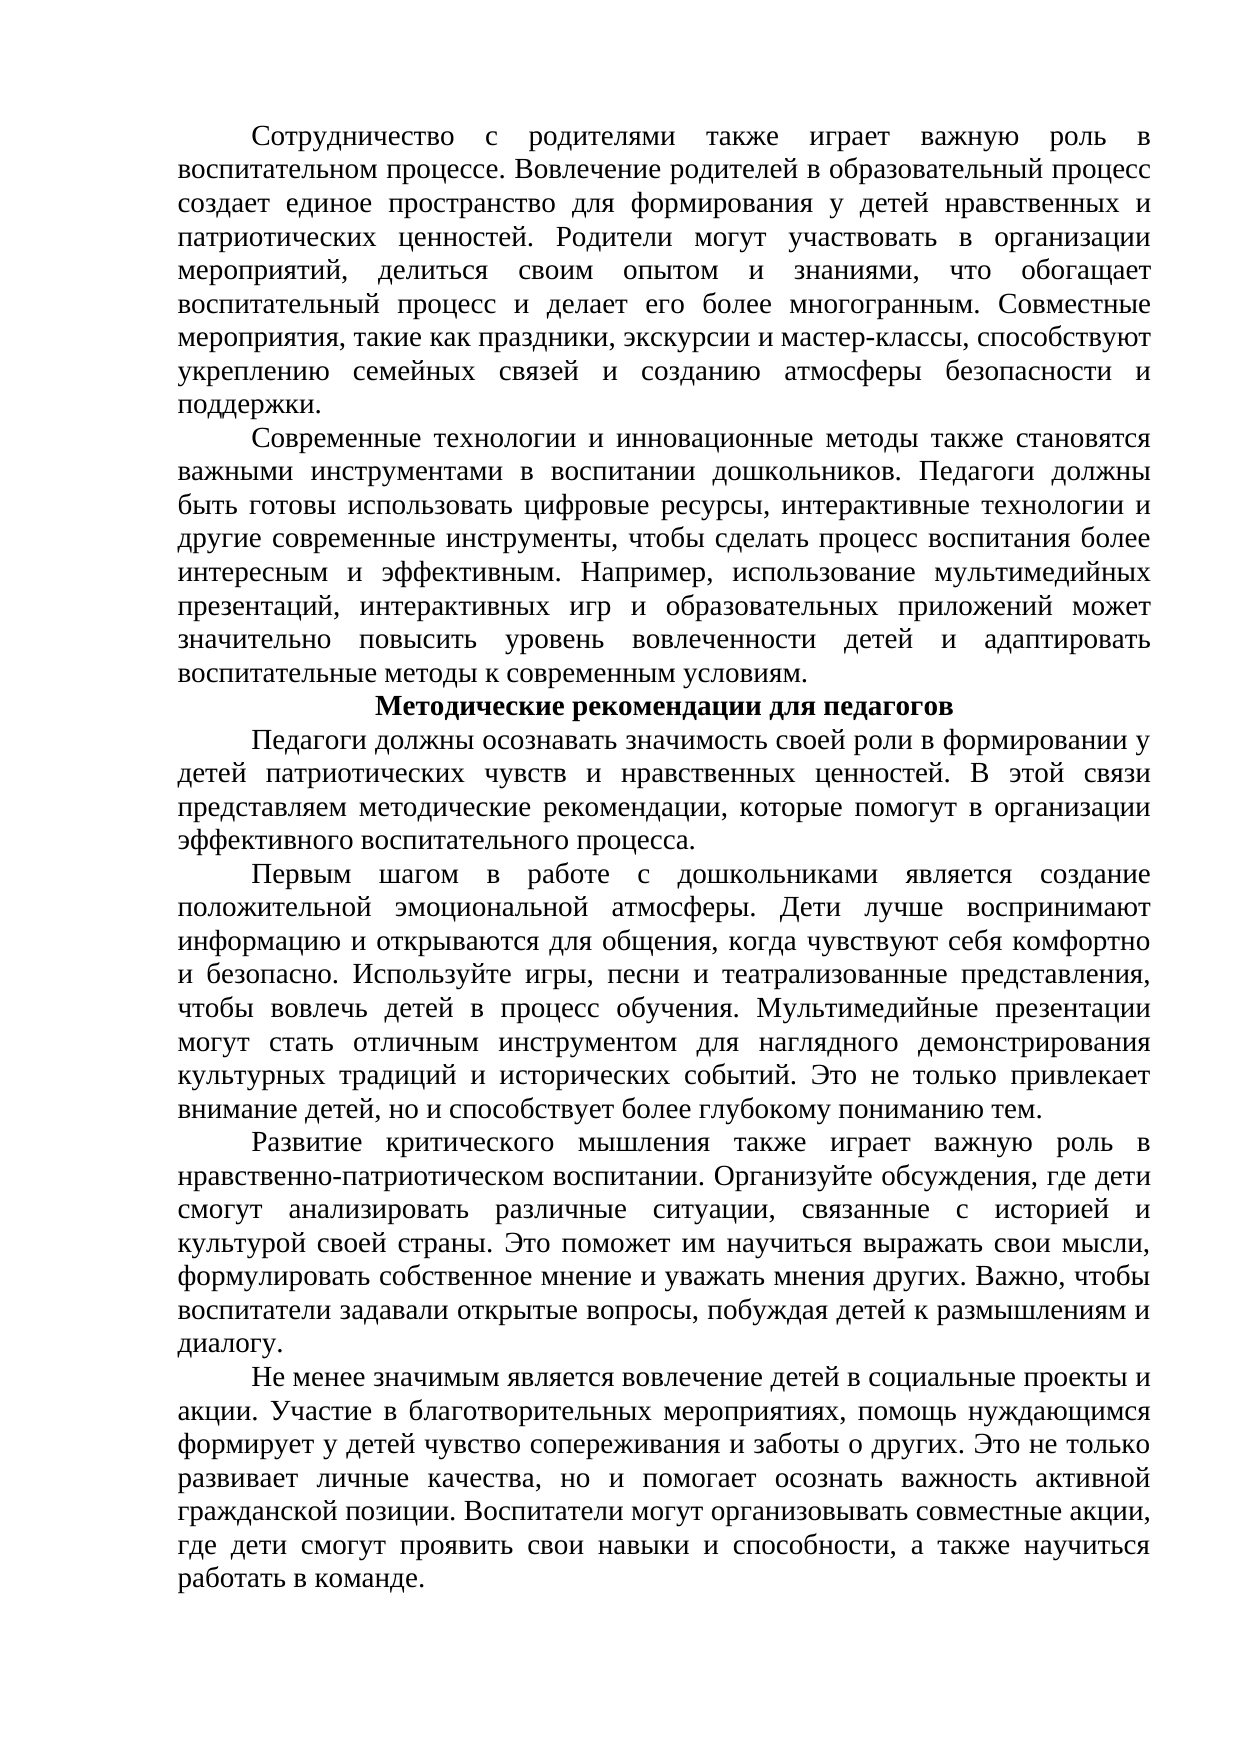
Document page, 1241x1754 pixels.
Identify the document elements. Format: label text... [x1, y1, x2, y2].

text Развитие критического мышления также играет важную роль в нравственно-патриотическом воспитании. Организуйте обсуждения, где дети смогут анализировать различные ситуации, связанные с историей и культурой своей страны. Это поможет им научиться выражать свои мысли, формулировать собственное мнение и уважать мнения других. Важно, чтобы воспитатели задавали открытые вопросы, побуждая детей к размышлениям и диалогу. [177, 1124, 1152, 1359]
text Методические рекомендации для педагогов [177, 688, 1152, 722]
text Современные технологии и инновационные методы также становятся важными инструментами в воспитании дошкольников. Педагоги должны быть готовы использовать цифровые ресурсы, интерактивные технологии и другие современные инструменты, чтобы сделать процесс воспитания более интересным и эффективным. Например, использование мультимедийных презентаций, интерактивных игр и образовательных приложений может значительно повысить уровень вовлеченности детей и адаптировать воспитательные методы к современным условиям. [177, 420, 1152, 688]
text Первым шагом в работе с дошкольниками является создание положительной эмоциональной атмосферы. Дети лучше воспринимают информацию и открываются для общения, когда чувствуют себя комфортно и безопасно. Используйте игры, песни и театрализованные представления, чтобы вовлечь детей в процесс обучения. Мультимедийные презентации могут стать отличным инструментом для наглядного демонстрирования культурных традиций и исторических событий. Это не только привлекает внимание детей, но и способствует более глубокому пониманию тем. [177, 856, 1152, 1124]
text Не менее значимым является вовлечение детей в социальные проекты и акции. Участие в благотворительных мероприятиях, помощь нуждающимся формирует у детей чувство сопереживания и заботы о других. Это не только развивает личные качества, но и помогает осознать важность активной гражданской позиции. Воспитатели могут организовывать совместные акции, где дети смогут проявить свои навыки и способности, а также научиться работать в команде. [177, 1359, 1152, 1594]
text Сотрудничество с родителями также играет важную роль в воспитательном процессе. Вовлечение родителей в образовательный процесс создает единое пространство для формирования у детей нравственных и патриотических ценностей. Родители могут участвовать в организации мероприятий, делиться своим опытом и знаниями, что обогащает воспитательный процесс и делает его более многогранным. Совместные мероприятия, такие как праздники, экскурсии и мастер-классы, способствуют укреплению семейных связей и созданию атмосферы безопасности и поддержки. [177, 118, 1152, 420]
text Педагоги должны осознавать значимость своей роли в формировании у детей патриотических чувств и нравственных ценностей. В этой связи представляем методические рекомендации, которые помогут в организации эффективного воспитательного процесса. [177, 722, 1152, 856]
